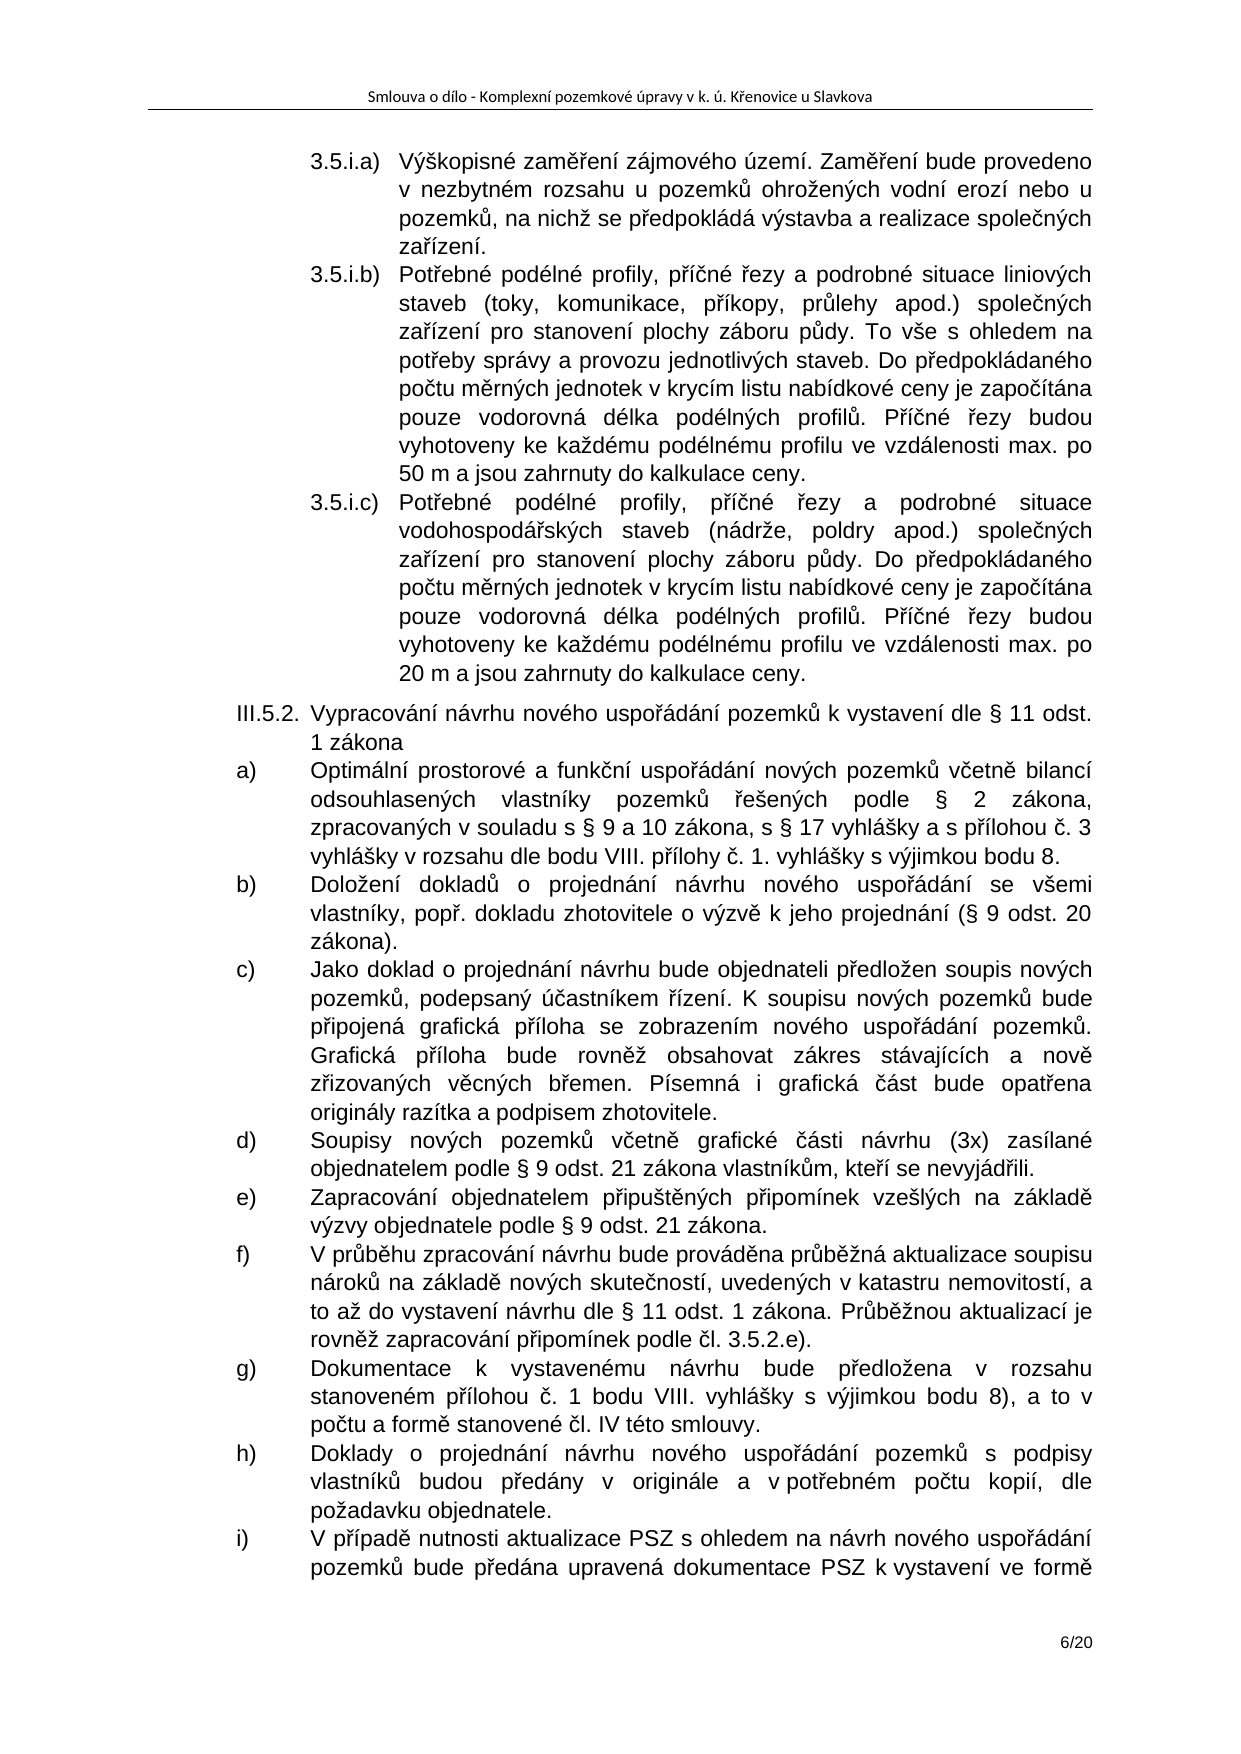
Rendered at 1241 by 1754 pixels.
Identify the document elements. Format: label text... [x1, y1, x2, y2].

text Vypracování návrhu nového uspořádání pozemků k vystavení dle § 11 odst. 1 zákona [236, 700, 1093, 755]
text Soupisy nových pozemků včetně grafické části návrhu (3x) zasílané objednatelem podle § 9 odst. 21 zákona vlastníkům, kteří se nevyjádřili. [236, 1127, 1093, 1182]
list 3.5.i.c) Potřebné podélné profily, příčné řezy a podrobné situace vodohospodářských staveb (nádrže, poldry apod.) společných zařízení pro stanovení plochy záboru půdy. Do předpokládaného počtu měrných jednotek v krycím listu nabídkové ceny je započítána pouze vodorovná délka podélných profilů. Příčné řezy budou vyhotoveny ke každému podélnému profilu ve vzdálenosti max. po 20 m a jsou zahrnuty do kalkulace ceny. [310, 489, 1093, 686]
text Dokumentace k vystavenému návrhu bude předložena v rozsahu stanoveném přílohou č. 1 bodu VIII. vyhlášky s výjimkou bodu 8), a to v počtu a formě stanovené čl. IV této smlouvy. [236, 1354, 1093, 1438]
list 3.5.i.b) Potřebné podélné profily, příčné řezy a podrobné situace liniových staveb (toky, komunikace, příkopy, průlehy apod.) společných zařízení pro stanovení plochy záboru půdy. To vše s ohledem na potřeby správy a provozu jednotlivých staveb. Do předpokládaného počtu měrných jednotek v krycím listu nabídkové ceny je započítána pouze vodorovná délka podélných profilů. Příčné řezy budou vyhotoveny ke každému podélnému profilu ve vzdálenosti max. po 50 m a jsou zahrnuty do kalkulace ceny. [310, 261, 1093, 487]
text Doložení dokladů o projednání návrhu nového uspořádání se všemi vlastníky, popř. dokladu zhotovitele o výzvě k jeho projednání (§ 9 odst. 20 zákona). [236, 871, 1093, 954]
text Optimální prostorové a funkční uspořádání nových pozemků včetně bilancí odsouhlasených vlastníky pozemků řešených podle § 2 zákona, zpracovaných v souladu s § 9 a 10 zákona, s § 17 vyhlášky a s přílohou č. 3 vyhlášky v rozsahu dle bodu VIII. přílohy č. 1. vyhlášky s výjimkou bodu 8. [236, 757, 1093, 869]
text Zapracování objednatelem připuštěných připomínek vzešlých na základě výzvy objednatele podle § 9 odst. 21 zákona. [236, 1184, 1093, 1239]
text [236, 1525, 1093, 1580]
text Doklady o projednání návrhu nového uspořádání pozemků s podpisy vlastníků budou předány v originále a v potřebném počtu kopií, dle požadavku objednatele. [236, 1440, 1093, 1523]
text V průběhu zpracování návrhu bude prováděna průběžná aktualizace soupisu nároků na základě nových skutečností, uvedených v katastru nemovitostí, a to až do vystavení návrhu dle § 11 odst. 1 zákona. Průběžnou aktualizací je rovněž zapracování připomínek podle čl. 3.5.2.e). [236, 1241, 1093, 1352]
list 3.5.i.a) Výškopisné zaměření zájmového území. Zaměření bude provedeno v nezbytném rozsahu u pozemků ohrožených vodní erozí nebo u pozemků, na nichž se předpokládá výstavba a realizace společných zařízení. [310, 148, 1093, 259]
text Jako doklad o projednání návrhu bude objednateli předložen soupis nových pozemků, podepsaný účastníkem řízení. K soupisu nových pozemků bude připojená grafická příloha se zobrazením nového uspořádání pozemků. Grafická příloha bude rovněž obsahovat zákres stávajících a nově zřizovaných věcných břemen. Písemná i grafická část bude opatřena originály razítka a podpisem zhotovitele. [236, 956, 1093, 1125]
